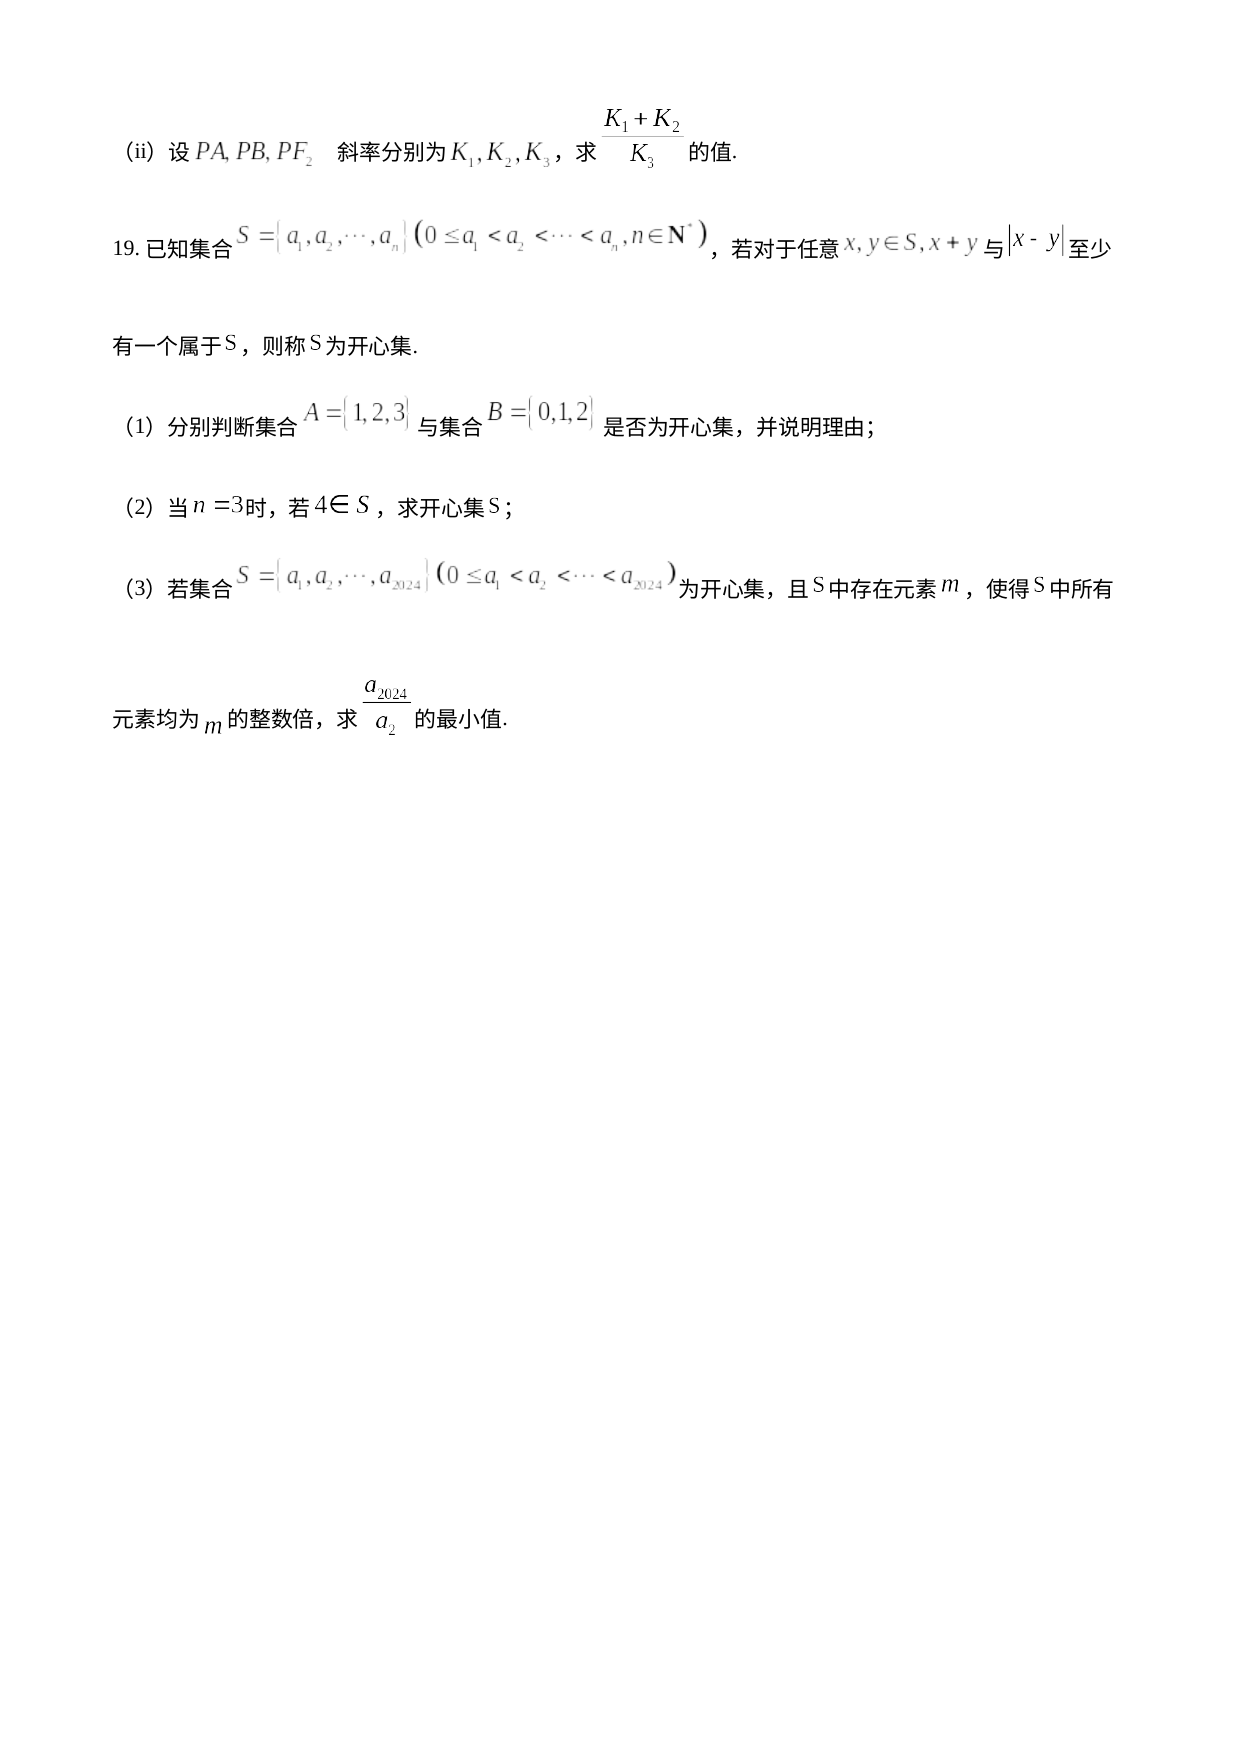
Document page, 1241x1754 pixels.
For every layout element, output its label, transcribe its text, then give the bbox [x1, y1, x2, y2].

text （ii）设斜率分别为，求的值. [112, 102, 1128, 199]
text （1）分别判断集合与集合是否为开心集，并说明理由； [112, 393, 1128, 458]
text 19. 已知集合，若对于任意与至少有一个属于，则称为开心集. [112, 215, 1128, 378]
text （2）当时，若，求开心集； [112, 474, 1128, 539]
text （3）若集合为开心集，且中存在元素，使得中所有元素均为的整数倍，求的最小值. [112, 555, 1128, 766]
